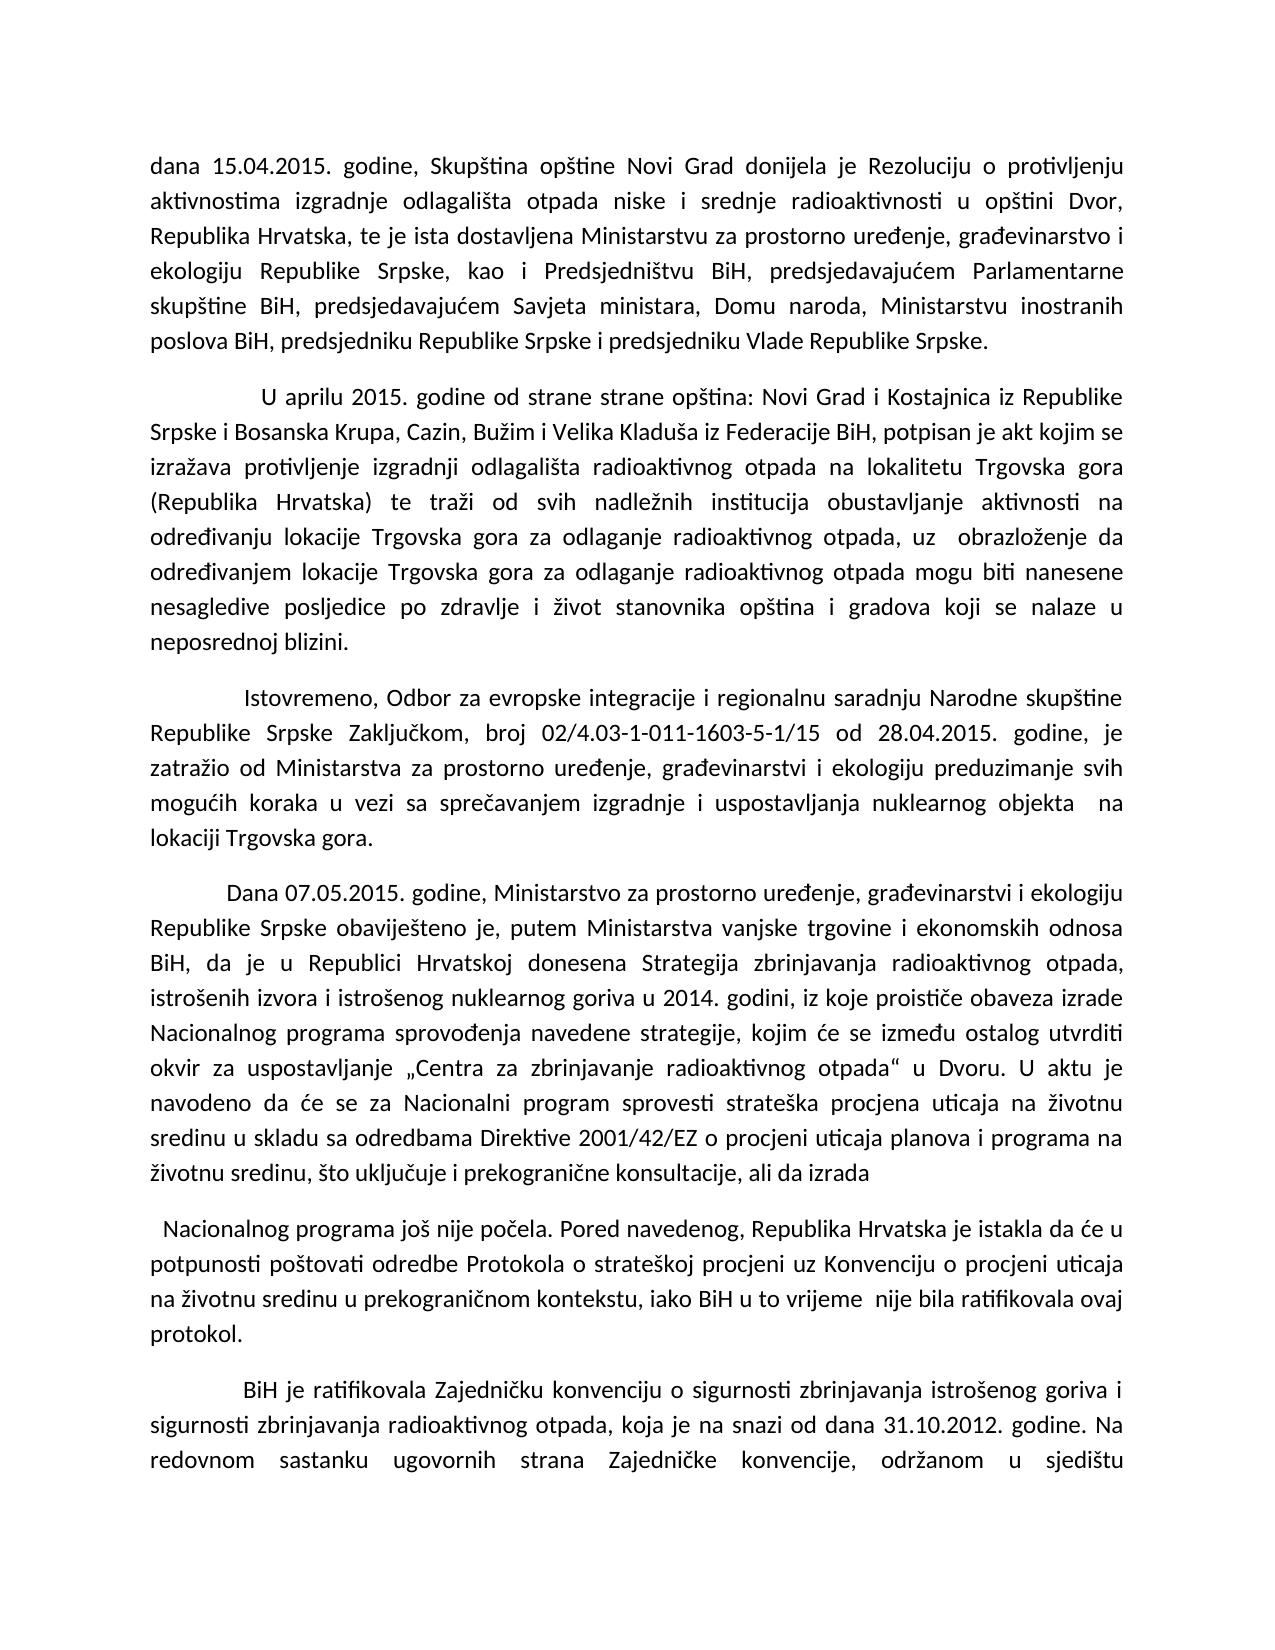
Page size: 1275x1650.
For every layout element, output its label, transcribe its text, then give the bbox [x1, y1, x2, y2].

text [150, 1374, 1125, 1475]
text Istovremeno, Odbor za evropske integracije i regionalnu saradnju Narodne skupštine Republike Srpske Zaključkom, broj 02/4.03-1-011-1603-5-1/15 od 28.04.2015. godine, je zatražio od Ministarstva za prostorno uređenje, građevinarstvi i ekologiju preduzimanje svih mogućih koraka u vezi sa sprečavanjem izgradnje i uspostavljanja nuklearnog objekta na lokaciji Trgovska gora. [150, 682, 1125, 852]
text Nacionalnog programa još nije počela. Pored navedenog, Republika Hrvatska je istakla da će u potpunosti poštovati odredbe Protokola o strateškoj procjeni uz Konvenciju o procjeni uticaja na životnu sredinu u prekograničnom kontekstu, iako BiH u to vrijeme nije bila ratifikovala ovaj protokol. [150, 1213, 1125, 1349]
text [150, 150, 1125, 356]
text Dana 07.05.2015. godine, Ministarstvo za prostorno uređenje, građevinarstvi i ekologiju Republike Srpske obaviješteno je, putem Ministarstva vanjske trgovine i ekonomskih odnosa BiH, da je u Republici Hrvatskoj donesena Strategija zbrinjavanja radioaktivnog otpada, istrošenih izvora i istrošenog nuklearnog goriva u 2014. godini, iz koje proističe obaveza izrade Nacionalnog programa sprovođenja navedene strategije, kojim će se između ostalog utvrditi okvir za uspostavljanje „Centra za zbrinjavanje radioaktivnog otpada“ u Dvoru. U aktu je navodeno da će se za Nacionalni program sprovesti strateška procjena uticaja na životnu sredinu u skladu sa odredbama Direktive 2001/42/EZ o procjeni uticaja planova i programa na životnu sredinu, što uključuje i prekogranične konsultacije, ali da izrada [150, 877, 1125, 1188]
text U aprilu 2015. godine od strane strane opština: Novi Grad i Kostajnica iz Republike Srpske i Bosanska Krupa, Cazin, Bužim i Velika Kladuša iz Federacije BiH, potpisan je akt kojim se izražava protivljenje izgradnji odlagališta radioaktivnog otpada na lokalitetu Trgovska gora (Republika Hrvatska) te traži od svih nadležnih institucija obustavljanje aktivnosti na određivanju lokacije Trgovska gora za odlaganje radioaktivnog otpada, uz obrazloženje da određivanjem lokacije Trgovska gora za odlaganje radioaktivnog otpada mogu biti nanesene nesagledive posljedice po zdravlje i život stanovnika opština i gradova koji se nalaze u neposrednoj blizini. [150, 381, 1125, 656]
